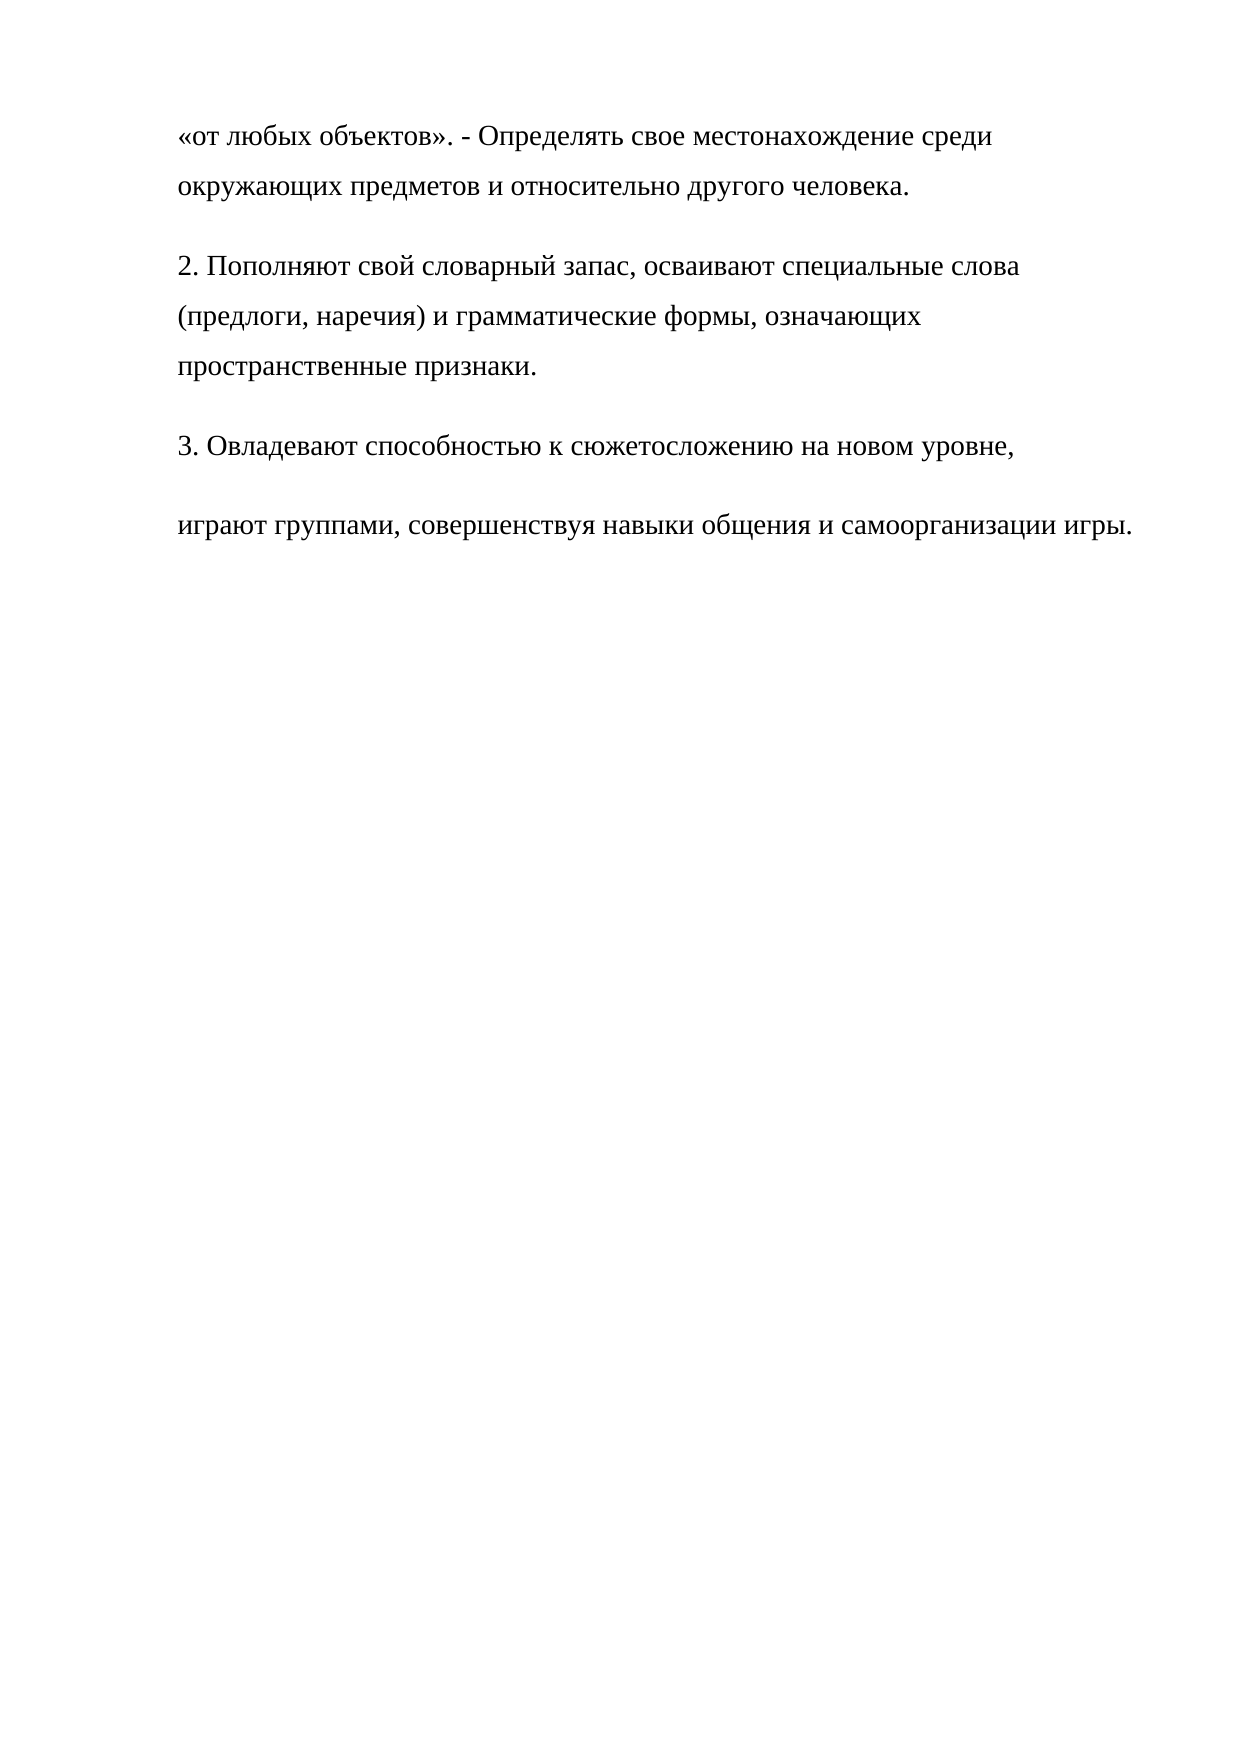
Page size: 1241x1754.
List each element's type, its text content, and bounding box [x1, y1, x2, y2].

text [177, 118, 1152, 202]
text играют группами, совершенствуя навыки общения и самоорганизации игры. [177, 507, 1152, 541]
text 2. Пополняют свой словарный запас, осваивают специальные слова (предлоги, наречия) и грамматические формы, означающих пространственные признаки. [177, 248, 1152, 382]
text 3. Овладевают способностью к сюжетосложению на новом уровне, [177, 428, 1152, 462]
